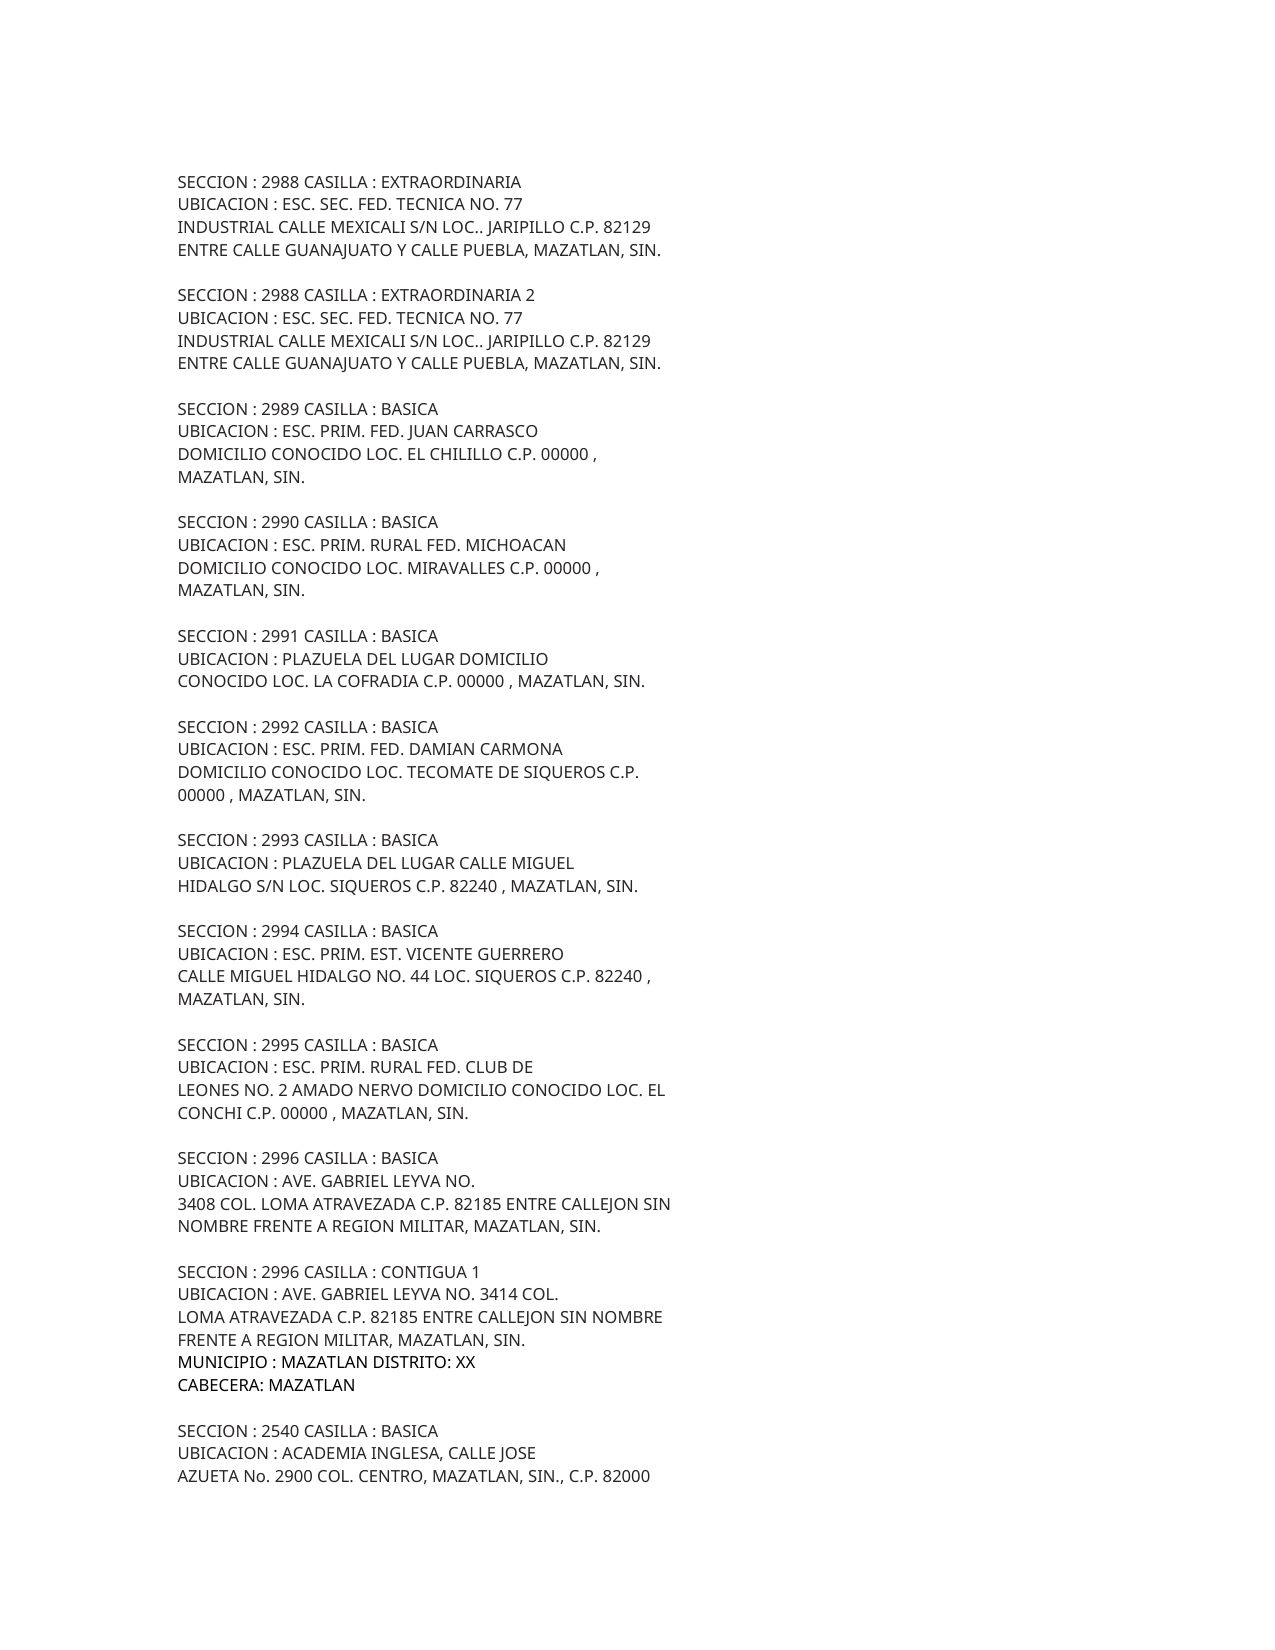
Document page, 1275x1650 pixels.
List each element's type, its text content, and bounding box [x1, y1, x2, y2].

text ENTRE CALLE GUANAJUATO Y CALLE PUEBLA, MAZATLAN, SIN. [177, 352, 1098, 375]
text DOMICILIO CONOCIDO LOC. MIRAVALLES C.P. 00000 , [177, 556, 1098, 579]
text UBICACION : ESC. PRIM. FED. JUAN CARRASCO [177, 420, 1098, 443]
text CONOCIDO LOC. LA COFRADIA C.P. 00000 , MAZATLAN, SIN. [177, 670, 1098, 693]
text 00000 , MAZATLAN, SIN. [177, 783, 1098, 806]
text UBICACION : PLAZUELA DEL LUGAR DOMICILIO [177, 647, 1098, 670]
text SECCION : 2992 CASILLA : BASICA [177, 715, 1098, 738]
text UBICACION : ESC. PRIM. FED. DAMIAN CARMONA [177, 738, 1098, 761]
text LEONES NO. 2 AMADO NERVO DOMICILIO CONOCIDO LOC. EL [177, 1079, 1098, 1101]
text HIDALGO S/N LOC. SIQUEROS C.P. 82240 , MAZATLAN, SIN. [177, 874, 1098, 897]
text CABECERA: MAZATLAN [177, 1374, 1098, 1397]
text DOMICILIO CONOCIDO LOC. TECOMATE DE SIQUEROS C.P. [177, 761, 1098, 783]
text ENTRE CALLE GUANAJUATO Y CALLE PUEBLA, MAZATLAN, SIN. [177, 238, 1098, 261]
text SECCION : 2991 CASILLA : BASICA [177, 624, 1098, 647]
text SECCION : 2540 CASILLA : BASICA [177, 1419, 1098, 1442]
text SECCION : 2988 CASILLA : EXTRAORDINARIA [177, 170, 1098, 193]
text UBICACION : ESC. PRIM. EST. VICENTE GUERRERO [177, 942, 1098, 965]
text DOMICILIO CONOCIDO LOC. EL CHILILLO C.P. 00000 , [177, 443, 1098, 466]
text UBICACION : AVE. GABRIEL LEYVA NO. [177, 1169, 1098, 1192]
text UBICACION : ESC. PRIM. RURAL FED. CLUB DE [177, 1056, 1098, 1079]
text UBICACION : PLAZUELA DEL LUGAR CALLE MIGUEL [177, 852, 1098, 874]
text INDUSTRIAL CALLE MEXICALI S/N LOC.. JARIPILLO C.P. 82129 [177, 216, 1098, 238]
text MAZATLAN, SIN. [177, 988, 1098, 1011]
text CONCHI C.P. 00000 , MAZATLAN, SIN. [177, 1101, 1098, 1124]
text MUNICIPIO : MAZATLAN DISTRITO: XX [177, 1351, 1098, 1374]
text MAZATLAN, SIN. [177, 579, 1098, 602]
text SECCION : 2994 CASILLA : BASICA [177, 920, 1098, 942]
text SECCION : 2996 CASILLA : CONTIGUA 1 [177, 1260, 1098, 1283]
text SECCION : 2988 CASILLA : EXTRAORDINARIA 2 [177, 284, 1098, 307]
text LOMA ATRAVEZADA C.P. 82185 ENTRE CALLEJON SIN NOMBRE [177, 1306, 1098, 1328]
text CALLE MIGUEL HIDALGO NO. 44 LOC. SIQUEROS C.P. 82240 , [177, 965, 1098, 988]
text UBICACION : AVE. GABRIEL LEYVA NO. 3414 COL. [177, 1283, 1098, 1306]
text SECCION : 2990 CASILLA : BASICA [177, 511, 1098, 534]
text FRENTE A REGION MILITAR, MAZATLAN, SIN. [177, 1328, 1098, 1351]
text SECCION : 2989 CASILLA : BASICA [177, 397, 1098, 420]
text UBICACION : ACADEMIA INGLESA, CALLE JOSE [177, 1442, 1098, 1465]
text 3408 COL. LOMA ATRAVEZADA C.P. 82185 ENTRE CALLEJON SIN [177, 1192, 1098, 1215]
text UBICACION : ESC. PRIM. RURAL FED. MICHOACAN [177, 534, 1098, 556]
text SECCION : 2993 CASILLA : BASICA [177, 829, 1098, 852]
text MAZATLAN, SIN. [177, 466, 1098, 488]
text AZUETA No. 2900 COL. CENTRO, MAZATLAN, SIN., C.P. 82000 [177, 1465, 1098, 1487]
text SECCION : 2996 CASILLA : BASICA [177, 1147, 1098, 1169]
text UBICACION : ESC. SEC. FED. TECNICA NO. 77 [177, 193, 1098, 216]
text NOMBRE FRENTE A REGION MILITAR, MAZATLAN, SIN. [177, 1215, 1098, 1238]
text UBICACION : ESC. SEC. FED. TECNICA NO. 77 [177, 307, 1098, 329]
text INDUSTRIAL CALLE MEXICALI S/N LOC.. JARIPILLO C.P. 82129 [177, 329, 1098, 352]
text SECCION : 2995 CASILLA : BASICA [177, 1033, 1098, 1056]
